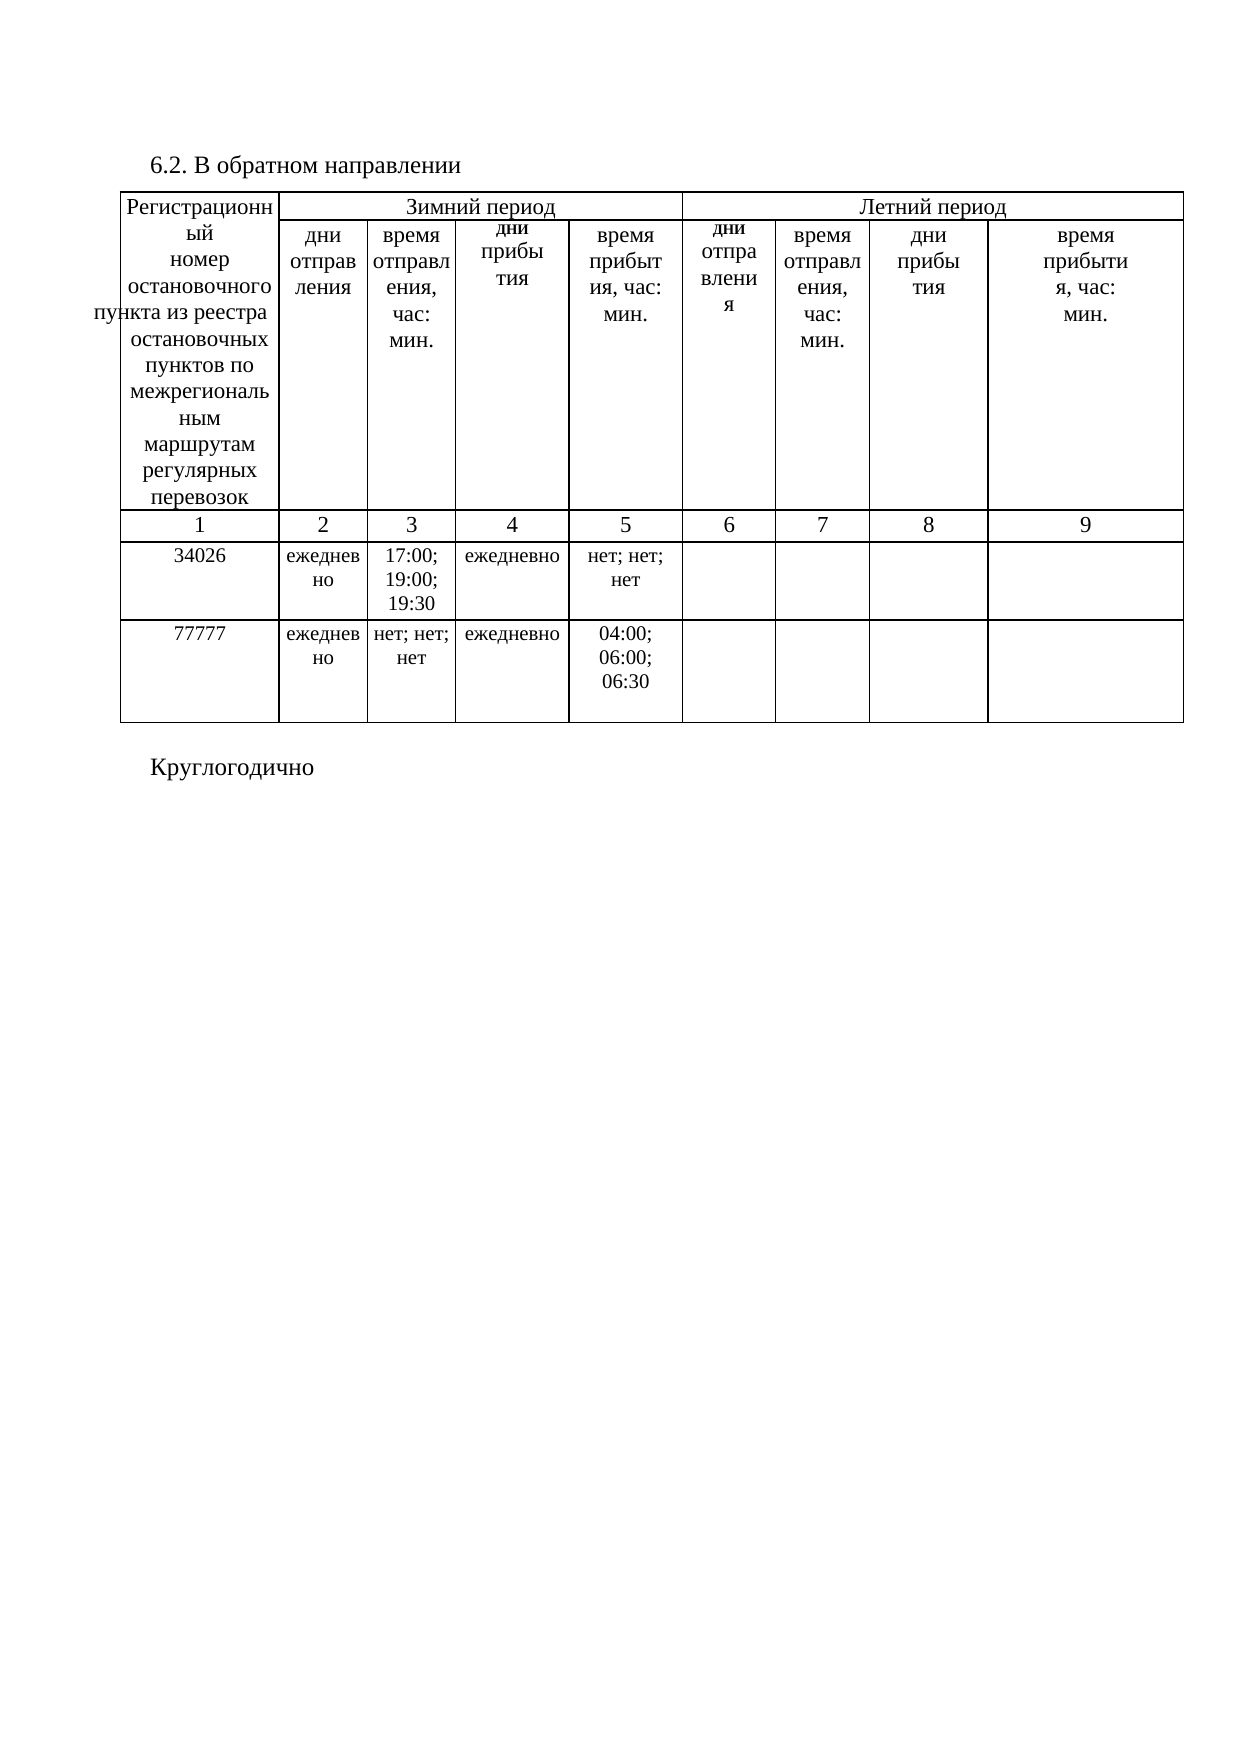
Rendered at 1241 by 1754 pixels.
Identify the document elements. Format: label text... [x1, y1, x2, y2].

table_cell 04:00; 06:00; 06:30 [570, 621, 682, 722]
table_cell 77777 [121, 621, 278, 722]
table_header Регистрационный номер остановочного пункта из реестра остановочных пунктов по межрегиональным маршрутам регулярных перевозок [121, 193, 278, 509]
table_cell [683, 543, 775, 619]
table_cell дни отправ ления [280, 221, 367, 509]
table_cell нет; нет; нет [570, 543, 682, 619]
table_cell [683, 621, 775, 722]
table_cell ДНИ прибы тия [456, 221, 568, 509]
table_header Зимний период [280, 193, 682, 219]
table_cell нет; нет; нет [368, 621, 455, 722]
table_cell 4 [456, 511, 568, 541]
table_cell 3 [368, 511, 455, 541]
table_cell [870, 621, 987, 722]
table_cell время прибыти я, час: мин. [989, 221, 1183, 509]
table_cell 1 [121, 511, 278, 541]
table_cell [989, 621, 1183, 722]
table_header Летний период [683, 193, 1183, 219]
table_cell [989, 543, 1183, 619]
table_cell 17:00; 19:00; 19:30 [368, 543, 455, 619]
table_cell 34026 [121, 543, 278, 619]
table_cell ежедневно [280, 621, 367, 722]
text 6.2. В обратном направлении [150, 150, 1090, 179]
table_cell время прибыт ия, час: мин. [570, 221, 682, 509]
table_cell время отправл ения, час: мин. [776, 221, 869, 509]
table_cell ежедневно [456, 621, 568, 722]
table_cell дни прибы тия [870, 221, 987, 509]
table_cell 7 [776, 511, 869, 541]
table_cell ежедневно [456, 543, 568, 619]
table_cell ДНИ отпра влени я [683, 221, 775, 509]
table_cell 6 [683, 511, 775, 541]
text Круглогодично [150, 752, 1090, 781]
table_cell 8 [870, 511, 987, 541]
table_cell время отправл ения, час: мин. [368, 221, 455, 509]
table_cell 5 [570, 511, 682, 541]
table_cell [870, 543, 987, 619]
table_cell [776, 621, 869, 722]
table_cell ежедневно [280, 543, 367, 619]
table_cell [776, 543, 869, 619]
table_cell 2 [280, 511, 367, 541]
table_cell 9 [989, 511, 1183, 541]
